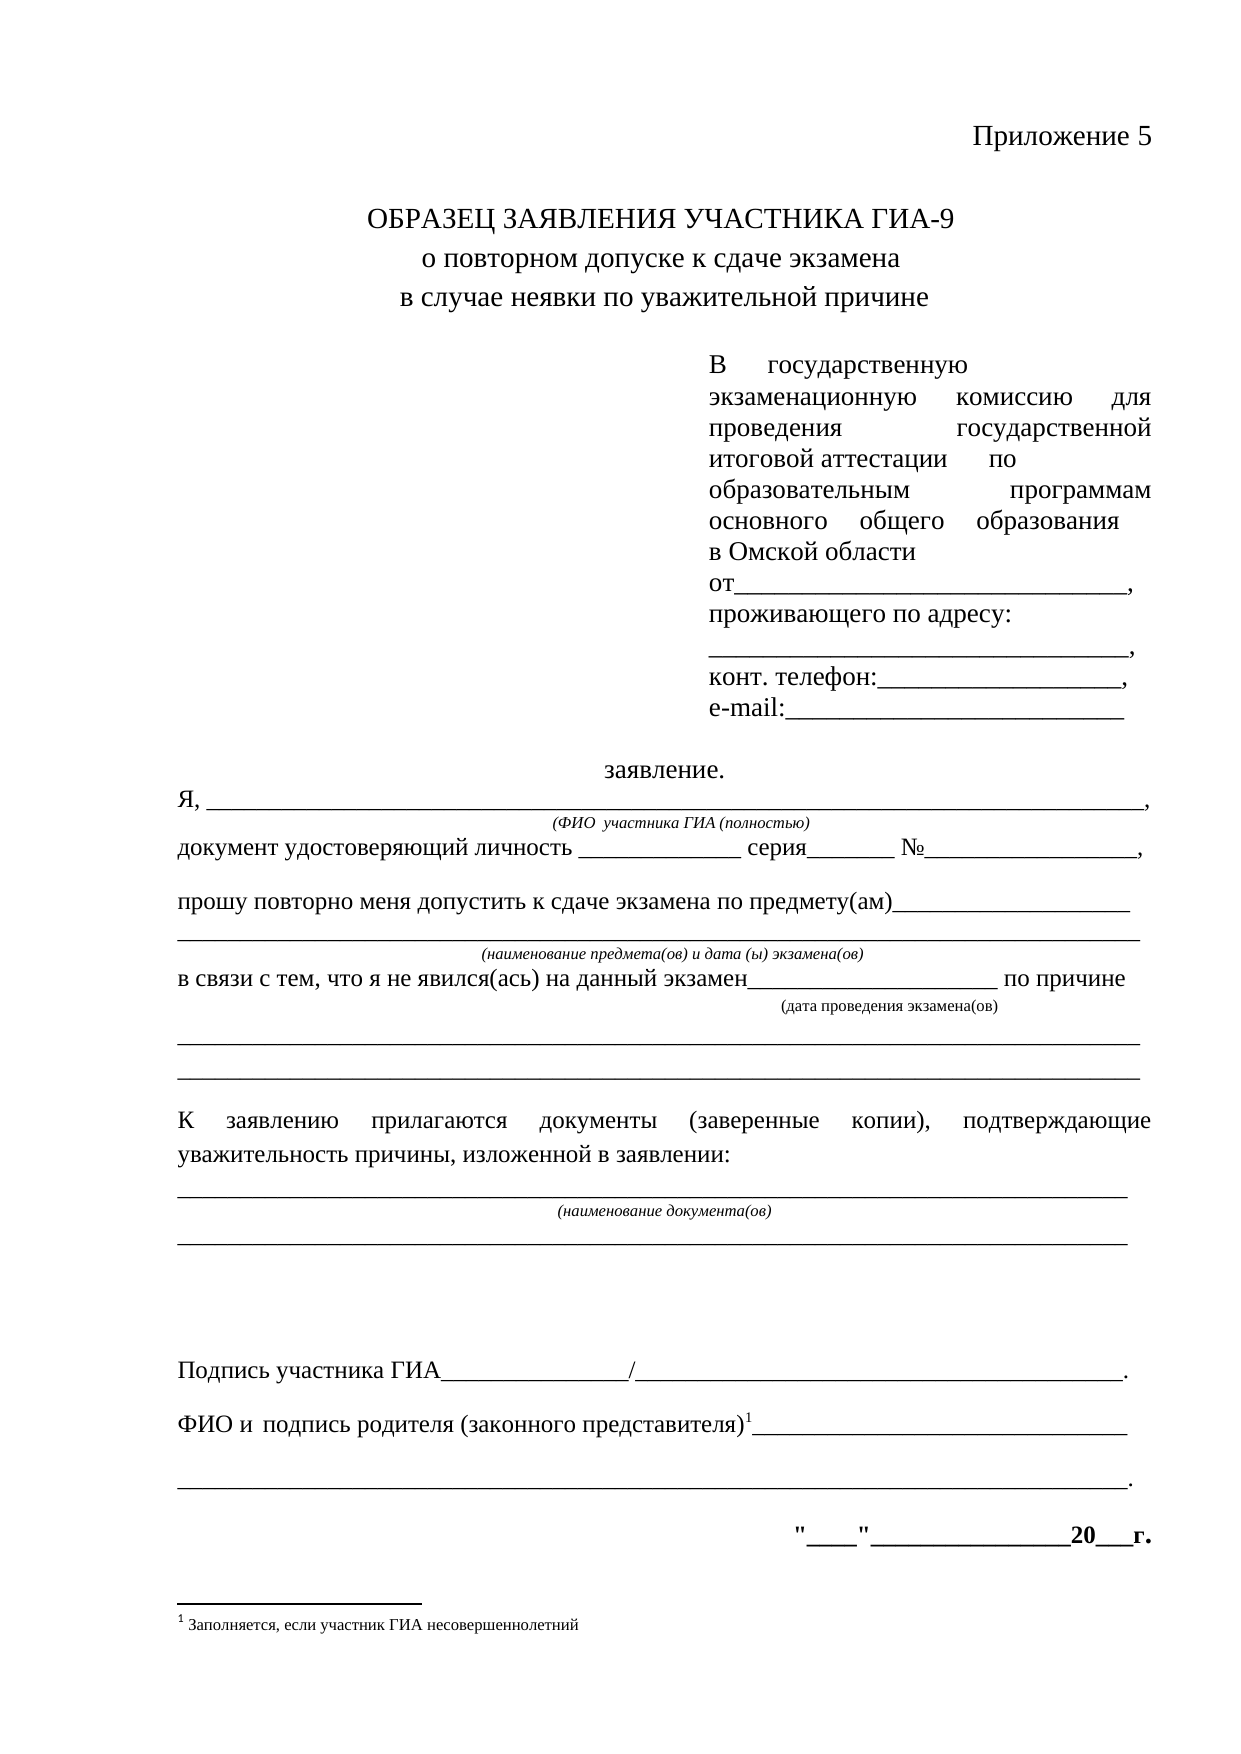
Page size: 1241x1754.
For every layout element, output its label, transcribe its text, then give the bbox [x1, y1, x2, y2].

text (дата проведения экзамена(ов) [177, 996, 1152, 1015]
text _____________________________________________________________________________––––––––––––––––––––––––––––––––––––––––––––––––––––––––––––––––––––––––––––– [177, 1019, 1152, 1091]
text _____________________________________________________________________________ [177, 915, 1152, 944]
text "____"________________20___г. [177, 1517, 1152, 1550]
text в связи с тем, что я не явился(ась) на данный экзамен____________________ по причине [177, 963, 1152, 992]
text образовательным программам основного общего образования в Омской области [709, 473, 1152, 566]
text Подпись участника ГИА_______________/_______________________________________. [177, 1355, 1152, 1384]
text ____________________________________________________________________________ [177, 1219, 1152, 1248]
text (ФИО участника ГИА (полностью) [177, 813, 1152, 832]
text прошу повторно меня допустить к сдаче экзамена по предмету(ам)___________________ [177, 886, 1152, 915]
subtitle Приложение 5 [177, 118, 1152, 152]
text ____________________________________________________________________________ [177, 1172, 1152, 1200]
text заявление. [177, 753, 1152, 784]
text проживающего по адресу: [709, 598, 1152, 629]
text документ удостоверяющий личность _____________ серия_______ №_________________, [177, 832, 1152, 861]
text К заявлению прилагаются документы (заверенные копии), подтверждающие уважительность причины, изложенной в заявлении: [177, 1106, 1152, 1167]
text e-mail:_________________________ [709, 691, 1152, 722]
text (наименование документа(ов) [177, 1200, 1152, 1219]
text В государственную экзаменационную комиссию для проведения государственной итоговой аттестации по [709, 348, 1152, 473]
text (наименование предмета(ов) и дата (ы) экзамена(ов) [177, 944, 1152, 963]
text ____________________________________________________________________________. [177, 1463, 1152, 1492]
text _______________________________, [709, 629, 1152, 660]
text от_____________________________, [709, 566, 1152, 598]
subtitle ОБРАЗЕЦ ЗАЯВЛЕНИЯ УЧАСТНИКА ГИА-9 о повторном допуске к сдаче экзамена в случае неявки по уважительной причине [177, 202, 1152, 312]
text конт. телефон:__________________, [709, 660, 1152, 691]
text Я, ___________________________________________________________________________, [177, 784, 1152, 813]
text ФИО и подпись родителя (законного представителя)______________________________ [177, 1409, 1152, 1438]
